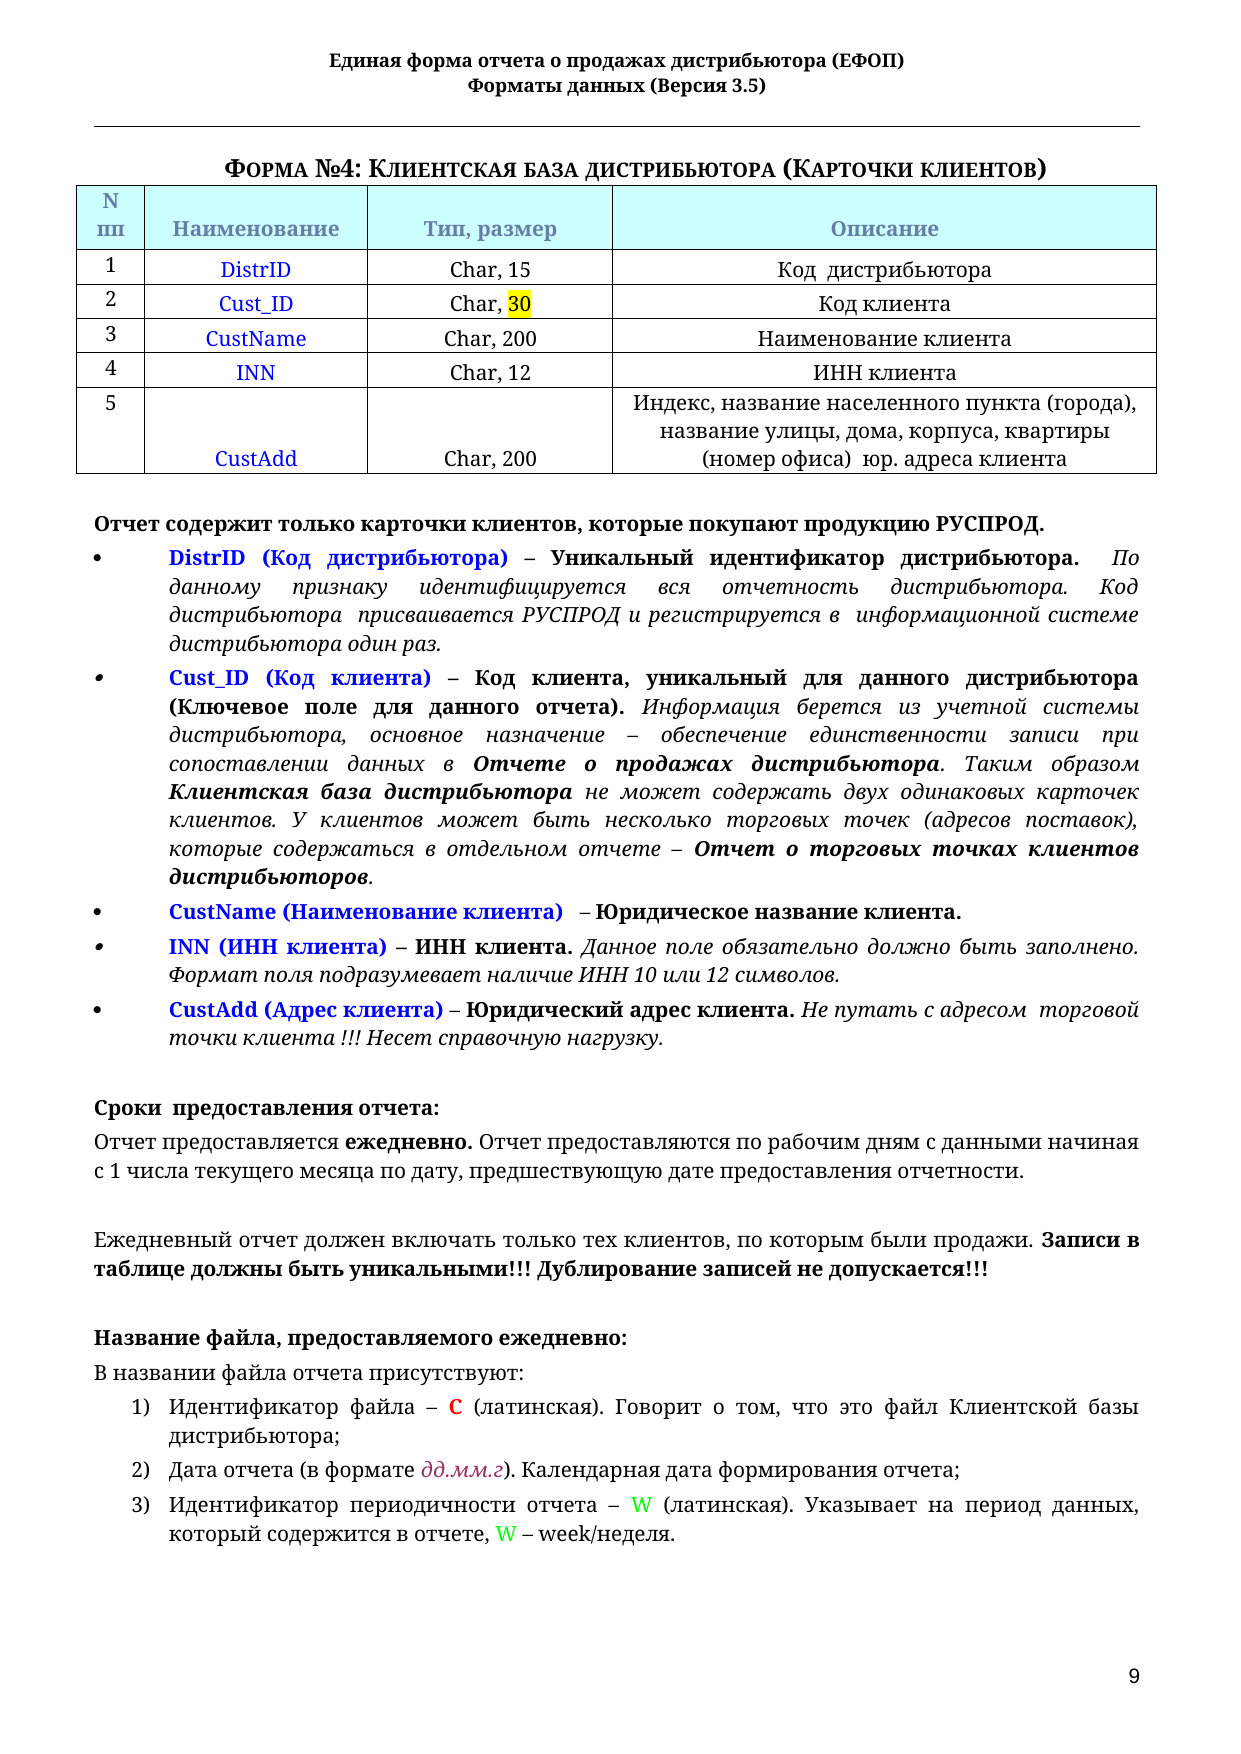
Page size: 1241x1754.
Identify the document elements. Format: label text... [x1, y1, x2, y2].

list Дата отчета (в формате дд.мм.г). Календарная дата формирования отчета; [131, 1456, 1140, 1484]
table_cell Код клиента [613, 285, 1156, 318]
table_header Наименование [145, 186, 367, 249]
table_cell Наименование клиента [613, 319, 1156, 352]
table_cell Char, 200 [368, 319, 612, 352]
table_cell Cust_ID [145, 285, 367, 318]
table_cell Индекс, название населенного пункта (города), название улицы, дома, корпуса, квартиры (номер офиса) юр. адреса клиента [613, 388, 1156, 473]
text Сроки предоставления отчета: [94, 1093, 1140, 1121]
table_cell Char, 200 [368, 388, 612, 473]
list INN (ИНН клиента) – ИНН клиента. Данное поле обязательно должно быть заполнено. Формат поля подразумевает наличие ИНН 10 или 12 символов. [94, 932, 1140, 989]
list CustName (Наименование клиента) – Юридическое название клиента. [94, 897, 1140, 926]
table_cell CustName [145, 319, 367, 352]
list CustAdd (Адрес клиента) – Юридический адрес клиента. Не путать с адресом торговой точки клиента !!! Несет справочную нагрузку. [94, 995, 1140, 1052]
table_header Тип, размер [368, 186, 612, 249]
text Ежедневный отчет должен включать только тех клиентов, по которым были продажи. Записи в таблице должны быть уникальными!!! Дублирование записей не допускается!!! [94, 1225, 1140, 1282]
table_cell 4 [77, 353, 144, 387]
table_cell Char, 15 [368, 250, 612, 283]
table_cell 5 [77, 388, 144, 473]
table_header N пп [77, 186, 144, 249]
table_header Описание [613, 186, 1156, 249]
table_cell INN [145, 353, 367, 387]
table_cell Char, 12 [368, 353, 612, 387]
text Отчет предоставляется ежедневно. Отчет предоставляются по рабочим дням с данными начиная с 1 числа текущего месяца по дату, предшествующую дате предоставления отчетности. [94, 1127, 1140, 1184]
text Форма №4: Клиентская база дистрибьютора (Карточки клиентов) [131, 151, 1140, 185]
text В названии файла отчета присутствуют: [94, 1358, 1140, 1386]
table_cell Код дистрибьютора [613, 250, 1156, 283]
table_cell 1 [77, 250, 144, 283]
table_cell 3 [77, 319, 144, 352]
table_cell 2 [77, 285, 144, 318]
list Идентификатор файла – С (латинская). Говорит о том, что это файл Клиентской базы дистрибьютора; [131, 1392, 1140, 1449]
text Отчет содержит только карточки клиентов, которые покупают продукцию РУСПРОД. [94, 509, 1140, 537]
table_cell CustAdd [145, 388, 367, 473]
list Cust_ID (Код клиента) – Код клиента, уникальный для данного дистрибьютора (Ключевое поле для данного отчета). Информация берется из учетной системы дистрибьютора, основное назначение – обеспечение единственности записи при сопоставлении данных в Отчете о продажах дистрибьютора. Таким образом Клиентская база дистрибьютора не может содержать двух одинаковых карточек клиентов. У клиентов может быть несколько торговых точек (адресов поставок), которые содержаться в отдельном отчете – Отчет о торговых точках клиентов дистрибьюторов. [94, 663, 1140, 891]
text Название файла, предоставляемого ежедневно: [94, 1323, 1140, 1352]
table_cell Char, 30 [368, 285, 612, 318]
list Идентификатор периодичности отчета – W (латинская). Указывает на период данных, который содержится в отчете, W – week/неделя. [131, 1490, 1140, 1547]
list DistrID (Код дистрибьютора) – Уникальный идентификатор дистрибьютора. По данному признаку идентифицируется вся отчетность дистрибьютора. Код дистрибьютора присваивается РУСПРОД и регистрируется в информационной системе дистрибьютора один раз. [94, 543, 1140, 657]
table_cell ИНН клиента [613, 353, 1156, 387]
table_cell DistrID [145, 250, 367, 283]
